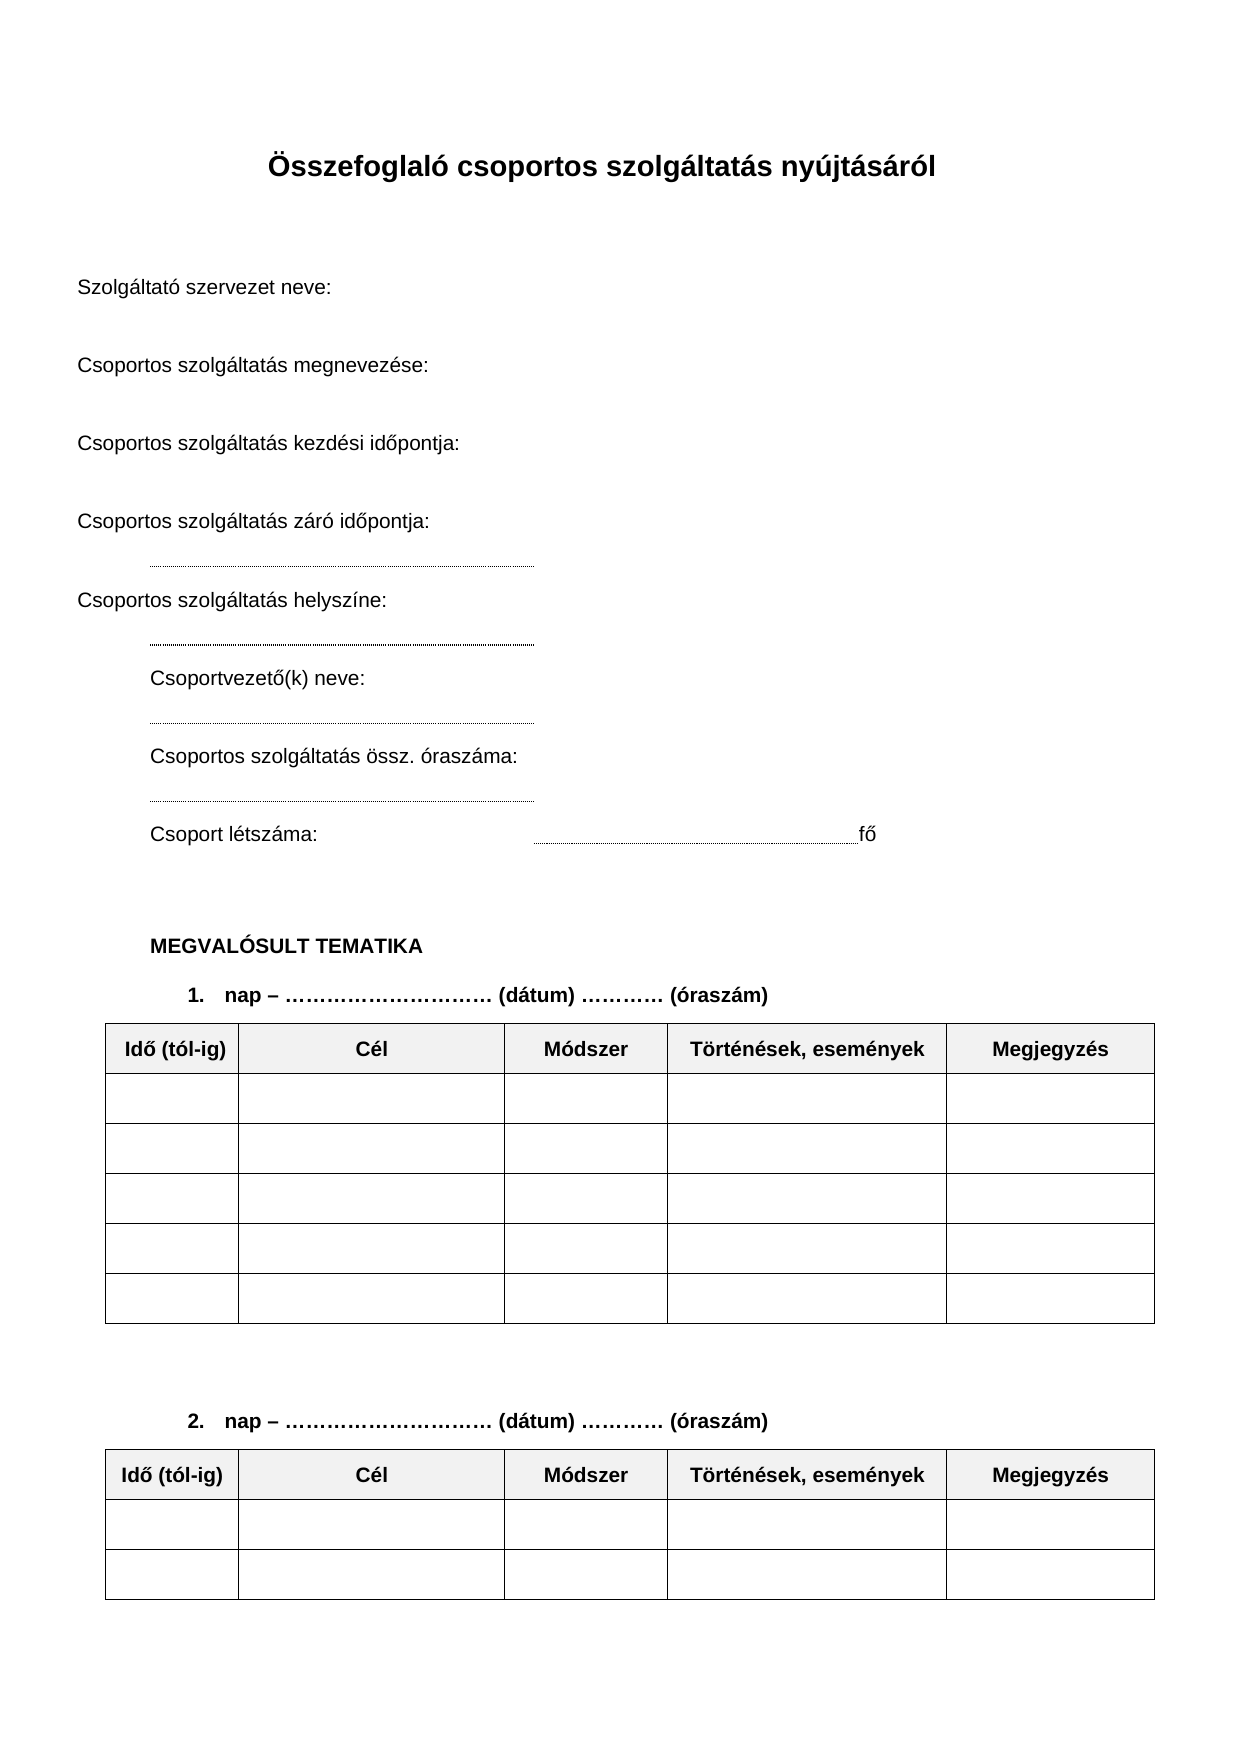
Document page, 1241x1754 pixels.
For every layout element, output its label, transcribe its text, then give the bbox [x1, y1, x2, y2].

table_cell [947, 1274, 1154, 1323]
table_cell [106, 1550, 238, 1599]
table_header Idő (tól-ig) [106, 1450, 238, 1499]
table_header Idő (tól-ig) [106, 1024, 238, 1073]
table_cell [505, 1224, 667, 1273]
table_cell [239, 1500, 504, 1549]
table_cell [947, 1124, 1154, 1173]
table_cell [106, 1500, 238, 1549]
table_cell [106, 1124, 238, 1173]
list nap – ………………………… (dátum) ………… (óraszám) [187, 983, 1090, 1007]
text Csoportvezető(k) neve: [150, 666, 1090, 726]
table_cell [668, 1224, 946, 1273]
text Csoportos szolgáltatás megnevezése: [77, 353, 1090, 413]
table_header Módszer [505, 1450, 667, 1499]
table_cell [668, 1500, 946, 1549]
text Szolgáltató szervezet neve: [77, 275, 1090, 335]
text Csoportos szolgáltatás záró időpontja: [77, 509, 1090, 569]
text Összefoglaló csoportos szolgáltatás nyújtásáról [114, 150, 1090, 183]
list nap – ………………………… (dátum) ………… (óraszám) [187, 1409, 1090, 1433]
table_header Megjegyzés [947, 1024, 1154, 1073]
table_header Történések, események [668, 1024, 946, 1073]
table_cell [505, 1174, 667, 1223]
table_cell [106, 1274, 238, 1323]
text Csoportos szolgáltatás össz. óraszáma: [150, 744, 1090, 804]
table_cell [239, 1224, 504, 1273]
table_cell [505, 1274, 667, 1323]
table_header Történések, események [668, 1450, 946, 1499]
table_header Cél [239, 1024, 504, 1073]
table_header Módszer [505, 1024, 667, 1073]
table_cell [106, 1224, 238, 1273]
table_cell [239, 1274, 504, 1323]
table_cell [505, 1074, 667, 1123]
table_header Cél [239, 1450, 504, 1499]
table_cell [239, 1074, 504, 1123]
table_cell [505, 1550, 667, 1599]
table_cell [947, 1224, 1154, 1273]
table_cell [505, 1500, 667, 1549]
text Csoport létszáma: fő [150, 822, 1090, 846]
table_cell [947, 1550, 1154, 1599]
text Csoportos szolgáltatás helyszíne: [77, 587, 1090, 647]
table_cell [239, 1550, 504, 1599]
table_cell [668, 1124, 946, 1173]
table_cell [239, 1174, 504, 1223]
table_cell [668, 1550, 946, 1599]
text Csoportos szolgáltatás kezdési időpontja: [77, 431, 1090, 491]
table_cell [947, 1074, 1154, 1123]
table_header Megjegyzés [947, 1450, 1154, 1499]
table_cell [505, 1124, 667, 1173]
table_cell [106, 1174, 238, 1223]
table_cell [668, 1274, 946, 1323]
table_cell [947, 1174, 1154, 1223]
table_cell [668, 1074, 946, 1123]
table_cell [668, 1174, 946, 1223]
text MEGVALÓSULT TEMATIKA [150, 934, 1090, 958]
table_cell [106, 1074, 238, 1123]
table_cell [239, 1124, 504, 1173]
table_cell [947, 1500, 1154, 1549]
